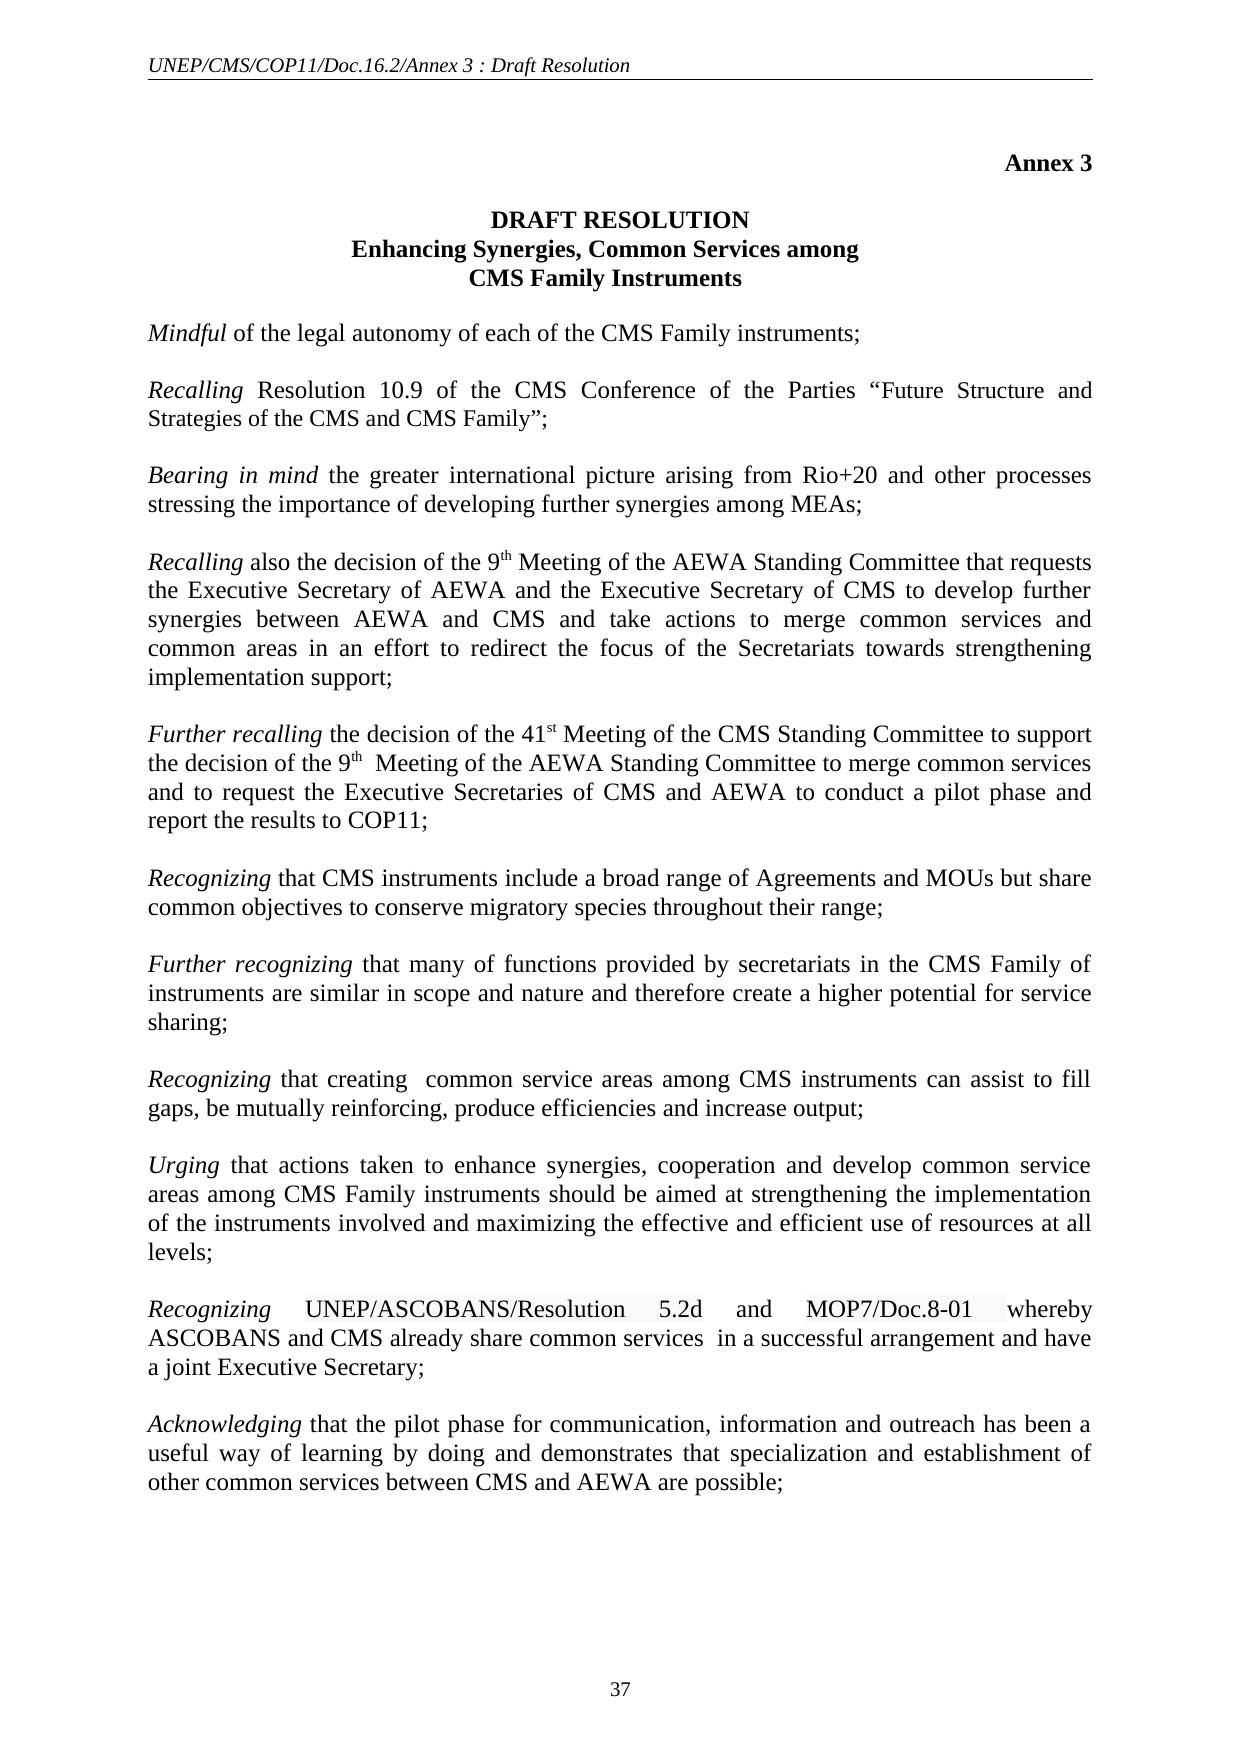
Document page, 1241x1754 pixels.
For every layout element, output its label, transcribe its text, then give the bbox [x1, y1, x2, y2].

text Further recalling the decision of the 41st Meeting of the CMS Standing Committee to support the decision of the 9th Meeting of the AEWA Standing Committee to merge common services and to request the Executive Secretaries of CMS and AEWA to conduct a pilot phase and report the results to COP11; [148, 719, 1092, 834]
text Mindful of the legal autonomy of each of the CMS Family instruments; [148, 318, 1092, 347]
text Acknowledging that the pilot phase for communication, information and outreach has been a useful way of learning by doing and demonstrates that specialization and establishment of other common services between CMS and AEWA are possible; [148, 1409, 1092, 1495]
text Recognizing that creating common service areas among CMS instruments can assist to fill gaps, be mutually reinforcing, produce efficiencies and increase output; [148, 1064, 1092, 1122]
text Recalling also the decision of the 9th Meeting of the AEWA Standing Committee that requests the Executive Secretary of AEWA and the Executive Secretary of CMS to develop further synergies between AEWA and CMS and take actions to merge common services and common areas in an effort to redirect the focus of the Secretariats towards strengthening implementation support; [148, 547, 1092, 690]
text Urging that actions taken to enhance synergies, cooperation and develop common service areas among CMS Family instruments should be aimed at strengthening the implementation of the instruments involved and maximizing the effective and efficient use of resources at all levels; [148, 1150, 1092, 1265]
text CMS Family Instruments [148, 263, 1062, 291]
text Bearing in mind the greater international picture arising from Rio+20 and other processes stressing the importance of developing further synergies among MEAs; [148, 460, 1092, 518]
text Annex 3 [148, 148, 1092, 176]
text Further recognizing that many of functions provided by secretariats in the CMS Family of instruments are similar in scope and nature and therefore create a higher potential for service sharing; [148, 949, 1092, 1035]
text Enhancing Synergies, Common Services among [148, 234, 1062, 263]
text Recognizing UNEP/ASCOBANS/Resolution 5.2d and MOP7/Doc.8-01 whereby ASCOBANS and CMS already share common services in a successful arrangement and have a joint Executive Secretary; [148, 1294, 1092, 1380]
text DRAFT RESOLUTION [148, 205, 1092, 234]
text Recognizing that CMS instruments include a broad range of Agreements and MOUs but share common objectives to conserve migratory species throughout their range; [148, 863, 1092, 920]
text Recalling Resolution 10.9 of the CMS Conference of the Parties “Future Structure and Strategies of the CMS and CMS Family”; [148, 375, 1092, 432]
